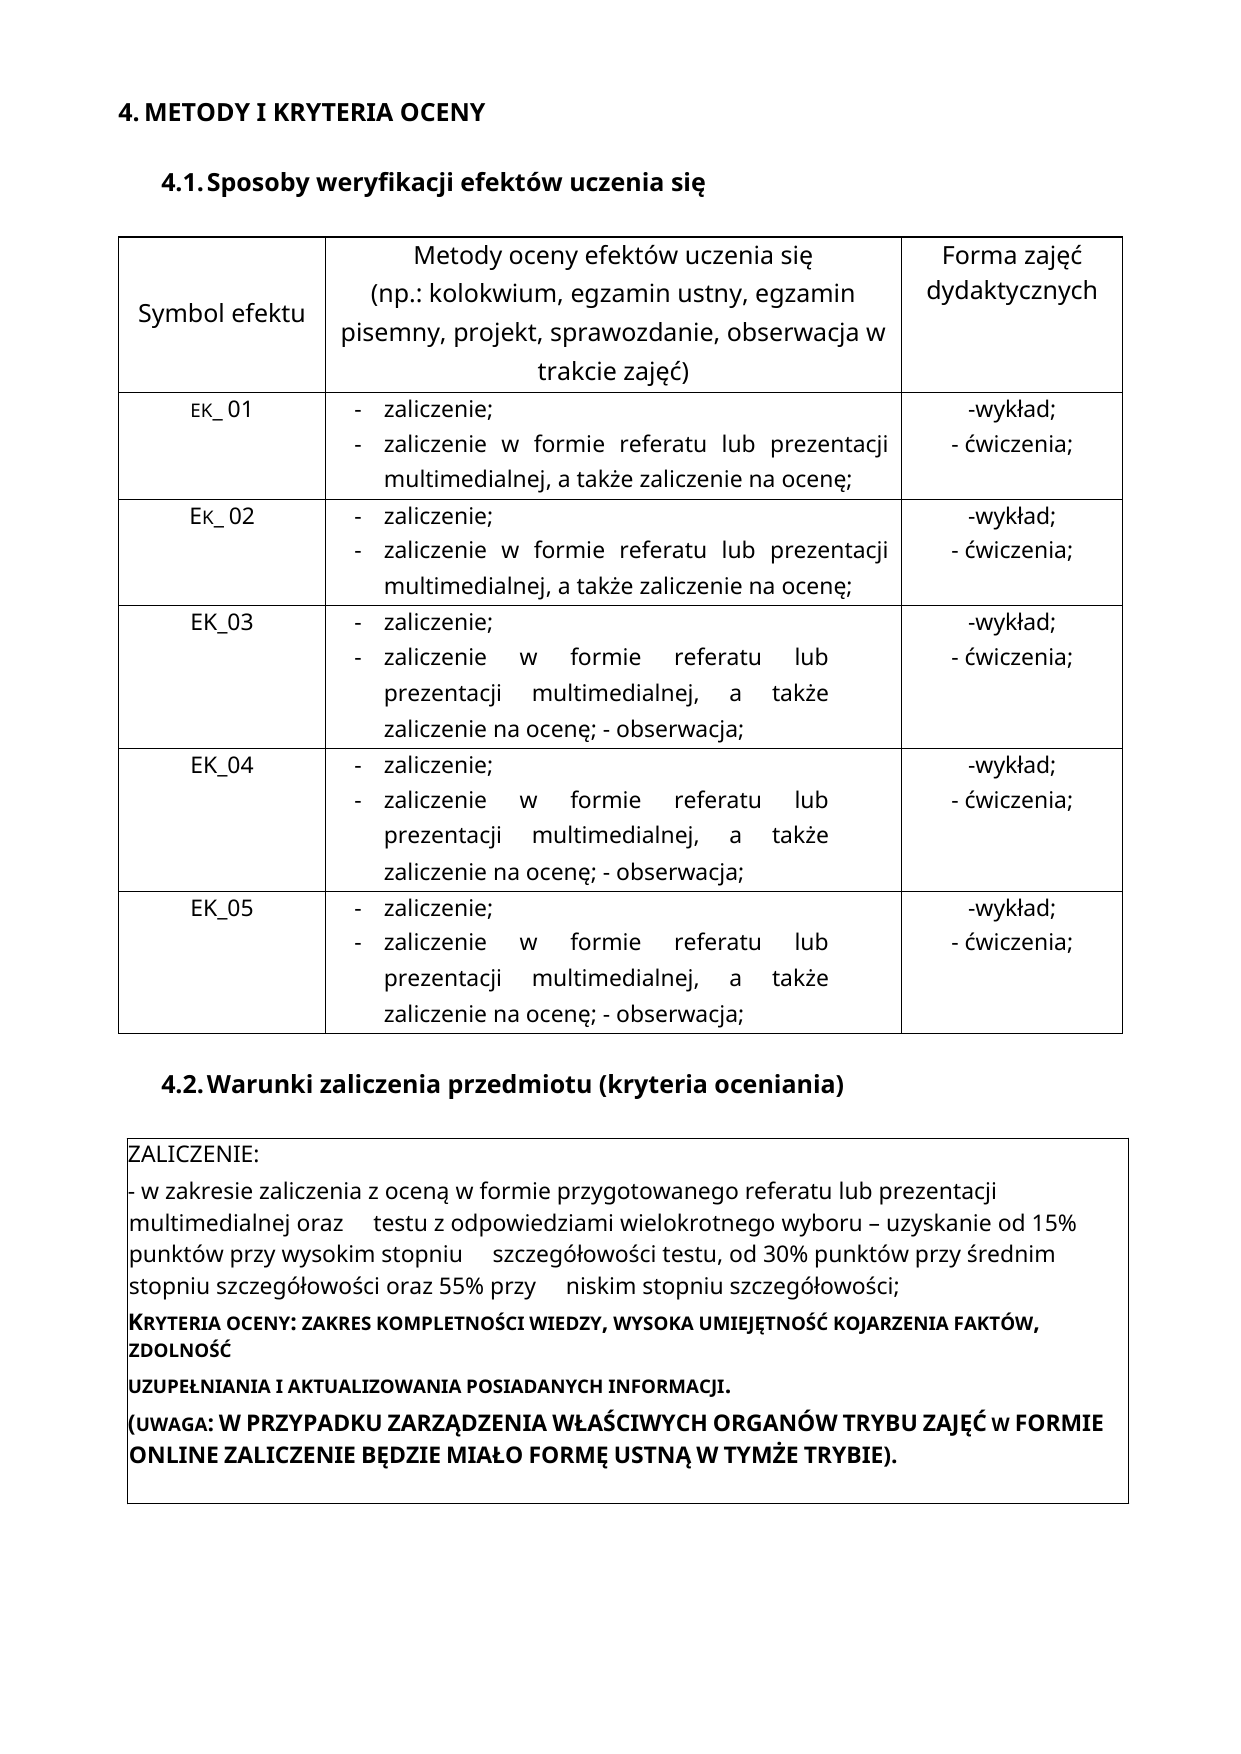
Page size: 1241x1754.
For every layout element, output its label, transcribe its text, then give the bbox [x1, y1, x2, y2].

table_cell EK_ 01 [119, 393, 325, 498]
table_cell zaliczenie; zaliczenie w formie referatu lub prezentacji multimedialnej, a także zaliczenie na ocenę; - obserwacja; [326, 606, 901, 748]
list Sposoby weryfikacji efektów uczenia się [161, 165, 1128, 199]
subtitle UZUPEŁNIANIA I AKTUALIZOWANIA POSIADANYCH INFORMACJI. [128, 1368, 1128, 1401]
table_header Metody oceny efektów uczenia się (np.: kolokwium, egzamin ustny, egzamin pisemny, projekt, sprawozdanie, obserwacja w trakcie zajęć) [326, 238, 901, 392]
text ZALICZENIE: [128, 1139, 1128, 1170]
table_cell zaliczenie; zaliczenie w formie referatu lub prezentacji multimedialnej, a także zaliczenie na ocenę; - obserwacja; [326, 892, 901, 1033]
list METODY I KRYTERIA OCENY [118, 94, 1128, 128]
table_cell EK_04 [119, 749, 325, 891]
table_header Symbol efektu [119, 238, 325, 392]
table_cell zaliczenie; zaliczenie w formie referatu lub prezentacji multimedialnej, a także zaliczenie na ocenę; - obserwacja; [326, 749, 901, 891]
table_cell -wykład; - ćwiczenia; [902, 393, 1122, 498]
table_cell EK_03 [119, 606, 325, 748]
table_cell zaliczenie; zaliczenie w formie referatu lub prezentacji multimedialnej, a także zaliczenie na ocenę; [326, 393, 901, 498]
table_cell EK_ 02 [119, 500, 325, 605]
table_cell -wykład; - ćwiczenia; [902, 606, 1122, 748]
table_header Forma zajęć dydaktycznych [902, 238, 1122, 392]
text (UWAGA: W PRZYPADKU ZARZĄDZENIA WŁAŚCIWYCH ORGANÓW TRYBU ZAJĘĆ W FORMIE ONLINE ZALICZENIE BĘDZIE MIAŁO FORMĘ USTNĄ W TYMŻE TRYBIE). [128, 1406, 1128, 1470]
table_cell zaliczenie; zaliczenie w formie referatu lub prezentacji multimedialnej, a także zaliczenie na ocenę; [326, 500, 901, 605]
table_cell EK_05 [119, 892, 325, 1033]
table_cell -wykład; - ćwiczenia; [902, 500, 1122, 605]
table_cell -wykład; - ćwiczenia; [902, 892, 1122, 1033]
table_cell -wykład; - ćwiczenia; [902, 749, 1122, 891]
text - w zakresie zaliczenia z oceną w formie przygotowanego referatu lub prezentacji multimedialnej oraz testu z odpowiedziami wielokrotnego wyboru – uzyskanie od 15% punktów przy wysokim stopniu szczegółowości testu, od 30% punktów przy średnim stopniu szczegółowości oraz 55% przy niskim stopniu szczegółowości; [128, 1174, 1128, 1301]
subtitle KRYTERIA OCENY: ZAKRES KOMPLETNOŚCI WIEDZY, WYSOKA UMIEJĘTNOŚĆ KOJARZENIA FAKTÓW, ZDOLNOŚĆ [128, 1305, 1128, 1363]
list Warunki zaliczenia przedmiotu (kryteria oceniania) [161, 1066, 1128, 1100]
